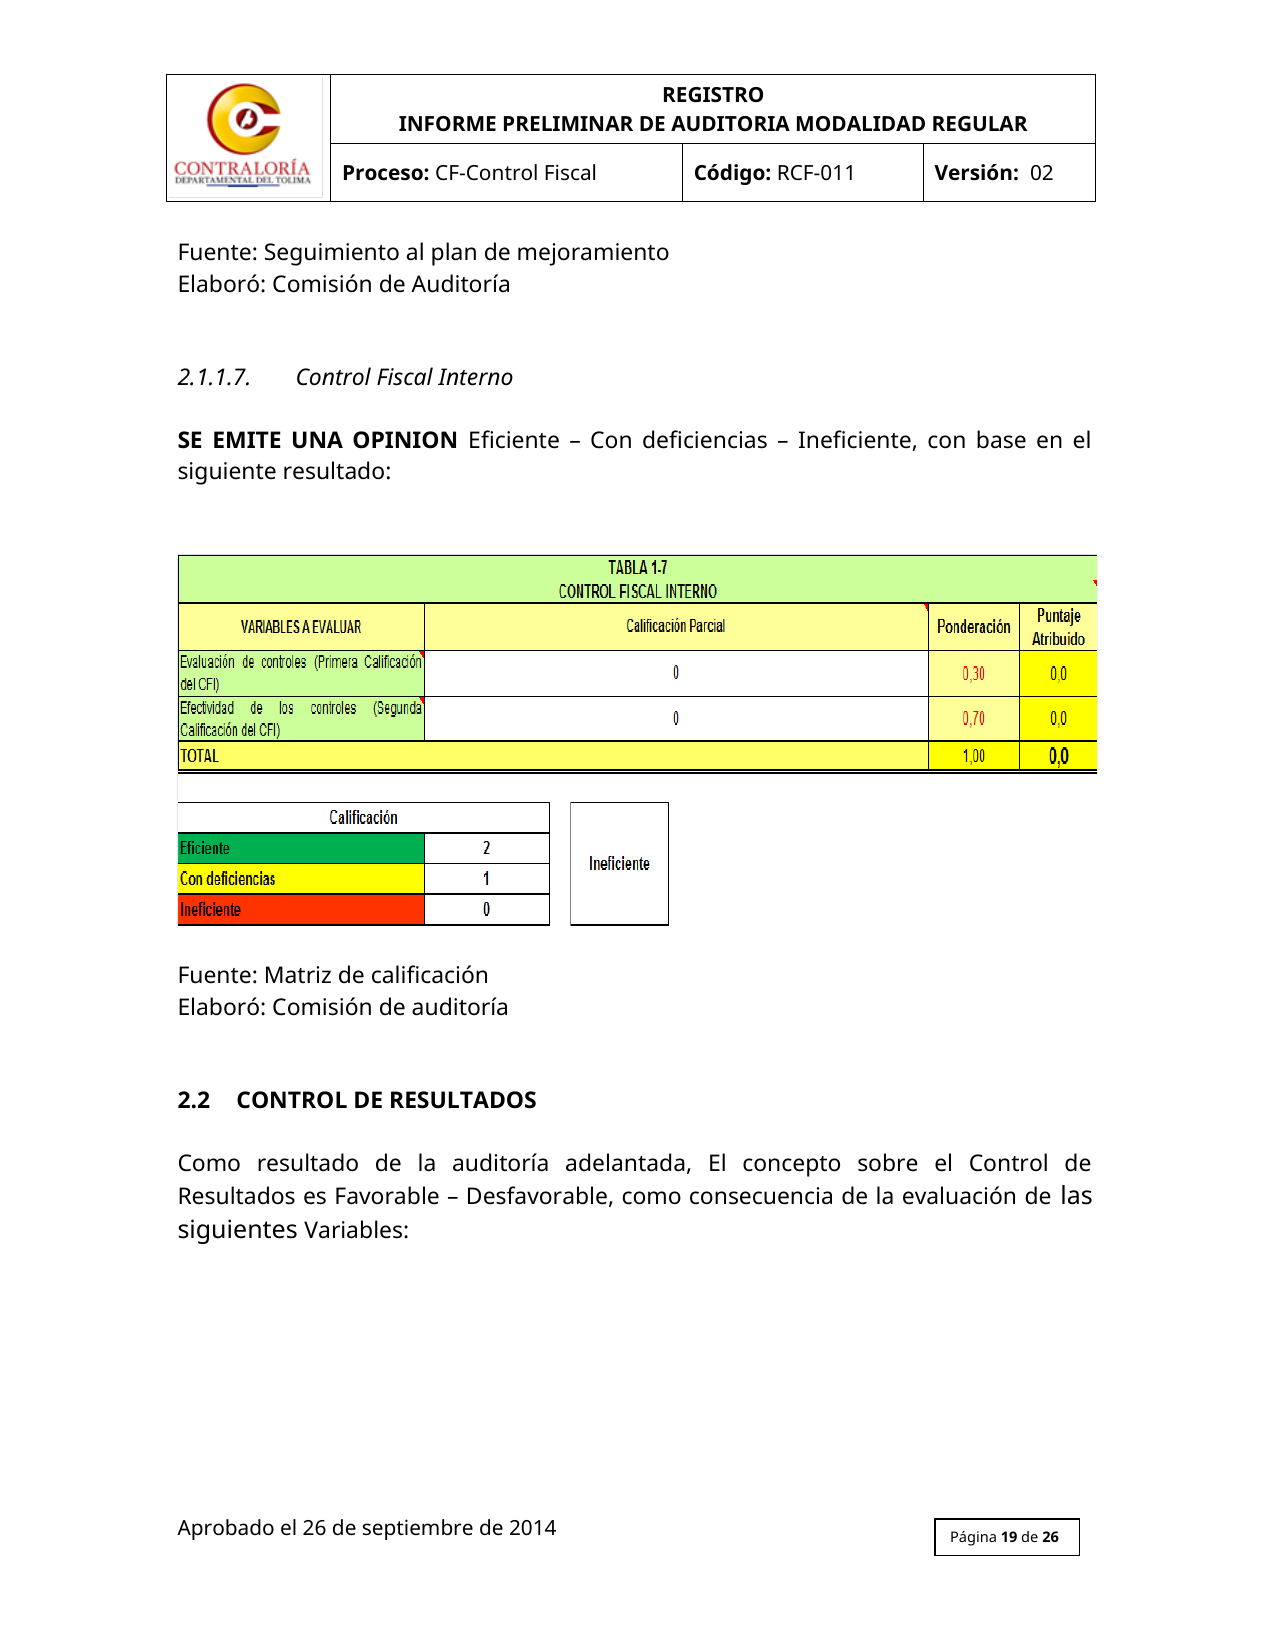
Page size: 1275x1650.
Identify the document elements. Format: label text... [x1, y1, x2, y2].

list CONTROL DE RESULTADOS [177, 1084, 1092, 1115]
text Elaboró: Comisión de auditoría [162, 990, 1092, 1022]
list Control Fiscal Interno [177, 361, 1092, 392]
picture [177, 554, 1098, 926]
text Fuente: Matriz de calificación [162, 959, 1092, 990]
picture [168, 77, 324, 199]
text SE EMITE UNA OPINION Eficiente – Con deficiencias – Ineficiente, con base en el siguiente resultado: [177, 424, 1092, 486]
text Fuente: Seguimiento al plan de mejoramiento [177, 236, 1070, 267]
text Elaboró: Comisión de Auditoría [177, 267, 1070, 299]
text Como resultado de la auditoría adelantada, El concepto sobre el Control de Resultados es Favorable – Desfavorable, como consecuencia de la evaluación de las siguientes Variables: [177, 1147, 1092, 1246]
